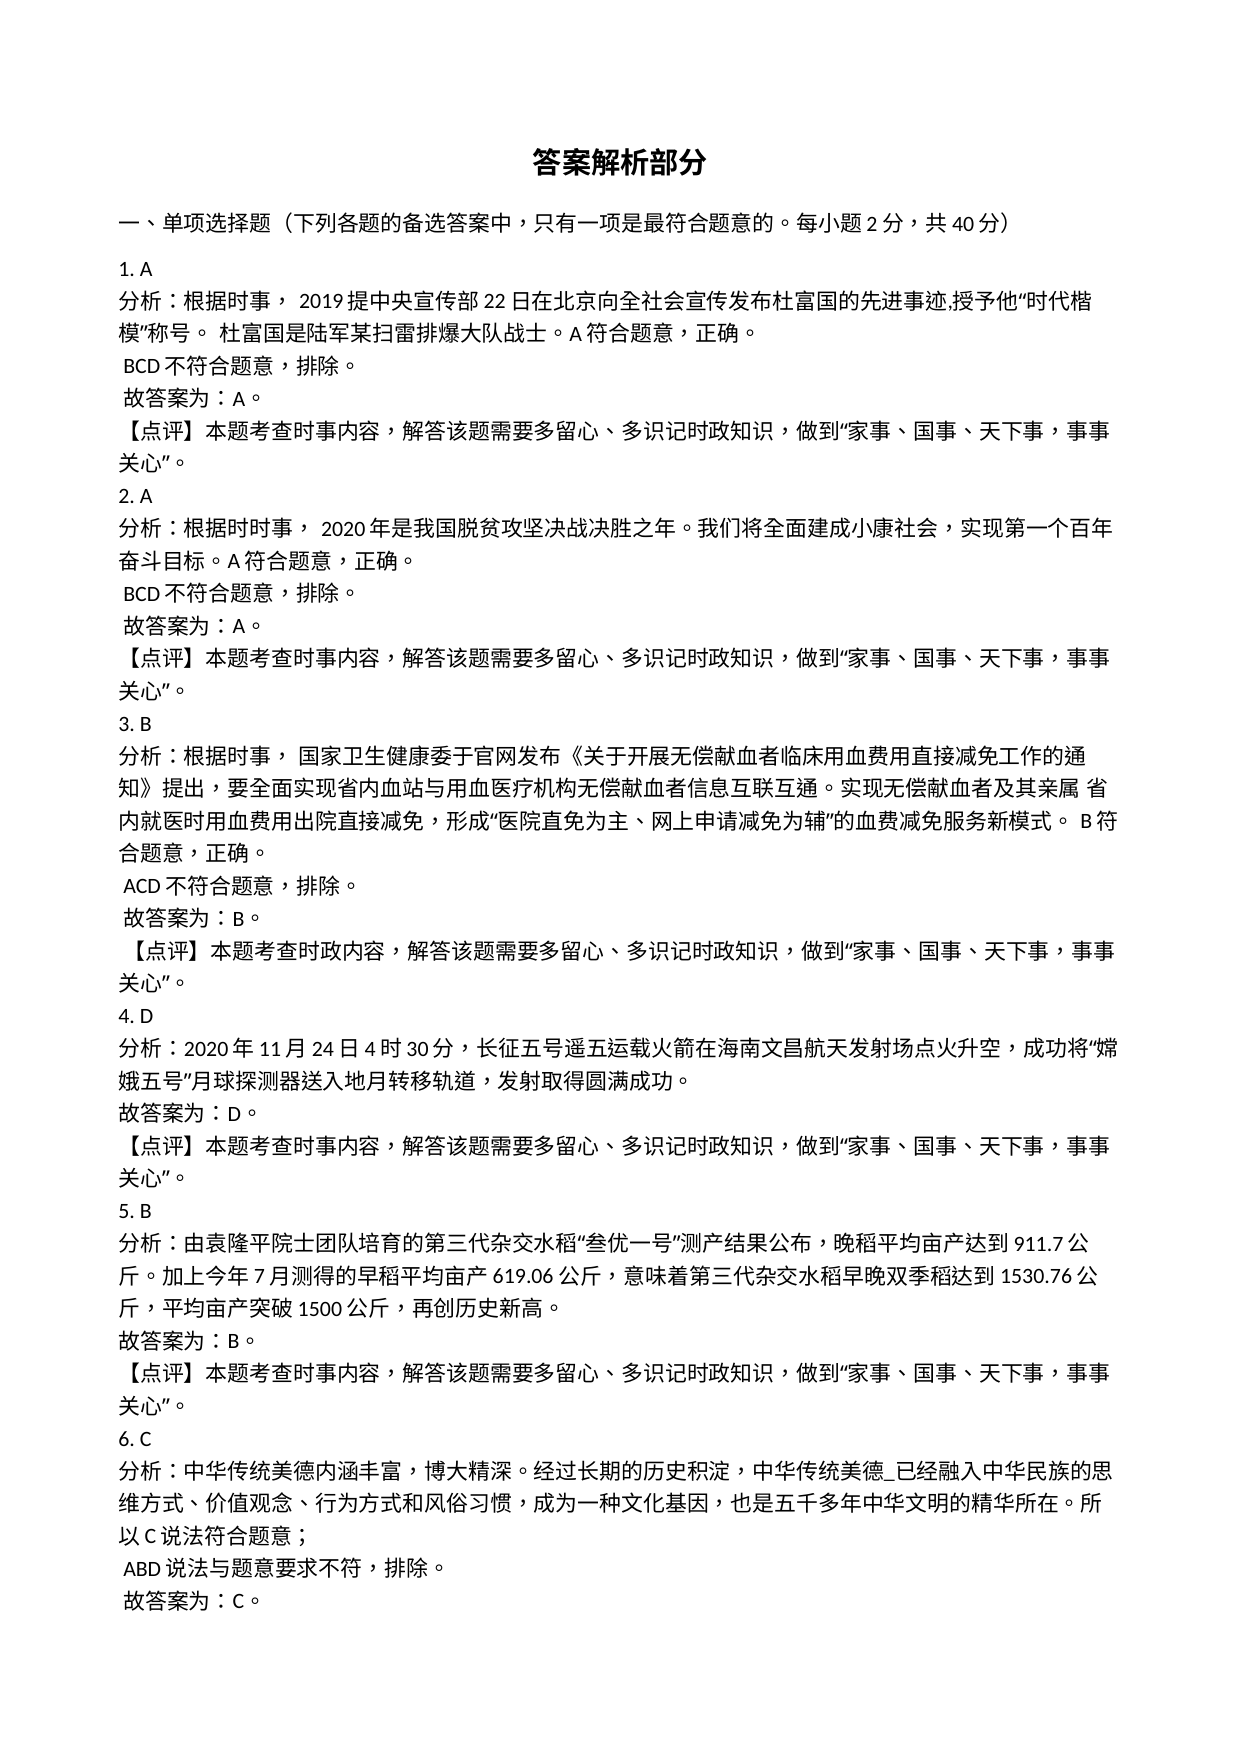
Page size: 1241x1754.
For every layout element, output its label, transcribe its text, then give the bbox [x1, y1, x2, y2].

text 5. B [118, 1194, 1122, 1227]
text 分析：由袁隆平院士团队培育的第三代杂交水稻“叁优一号”测产结果公布，晚稻平均亩产达到911.7公斤。加上今年7月测得的早稻平均亩产619.06公斤，意味着第三代杂交水稻早晚双季稻达到1530.76公斤，平均亩产突破1500公斤，再创历史新高。 [118, 1227, 1122, 1324]
text 分析：根据时事， 2019提中央宣传部22日在北京向全社会宣传发布杜富国的先进事迹,授予他“时代楷模”称号。 杜富国是陆军某扫雷排爆大队战士。A符合题意，正确。 [118, 284, 1122, 349]
text 故答案为：A。 [118, 382, 1122, 414]
text 故答案为：B。 [118, 1324, 1122, 1357]
text 3. B [118, 707, 1122, 739]
text 一、单项选择题（下列各题的备选答案中，只有一项是最符合题意的。每小题2分，共40分） [118, 207, 1122, 239]
text 答案解析部分 [118, 129, 1122, 194]
text ABD说法与题意要求不符，排除。 [118, 1552, 1122, 1584]
text 故答案为：A。 [118, 609, 1122, 642]
text 【点评】本题考查时事内容，解答该题需要多留心、多识记时政知识，做到“家事、国事、天下事，事事关心”。 [118, 1357, 1122, 1422]
text BCD不符合题意，排除。 [118, 349, 1122, 382]
text 【点评】本题考查时政内容，解答该题需要多留心、多识记时政知识，做到“家事、国事、天下事，事事关心”。 [118, 934, 1122, 999]
text 分析：根据时事， 国家卫生健康委于官网发布《关于开展无偿献血者临床用血费用直接减免工作的通知》提出，要全面实现省内血站与用血医疗机构无偿献血者信息互联互通。实现无偿献血者及其亲属 省内就医时用血费用出院直接减免，形成“医院直免为主、网上申请减免为辅”的血费减免服务新模式。 B符合题意，正确。 [118, 739, 1122, 869]
text BCD不符合题意，排除。 [118, 577, 1122, 609]
text 【点评】本题考查时事内容，解答该题需要多留心、多识记时政知识，做到“家事、国事、天下事，事事关心”。 [118, 642, 1122, 707]
text 1. A [118, 252, 1122, 284]
text 分析：中华传统美德内涵丰富，博大精深。经过长期的历史积淀，中华传统美德_已经融入中华民族的思维方式、价值观念、行为方式和风俗习惯，成为一种文化基因，也是五千多年中华文明的精华所在。所以C说法符合题意； [118, 1454, 1122, 1552]
text ACD不符合题意，排除。 [118, 869, 1122, 902]
text 故答案为：D。 [118, 1097, 1122, 1129]
text 分析：2020年11月24日4时30分，长征五号遥五运载火箭在海南文昌航天发射场点火升空，成功将“嫦娥五号”月球探测器送入地月转移轨道，发射取得圆满成功。 [118, 1032, 1122, 1097]
text 【点评】本题考查时事内容，解答该题需要多留心、多识记时政知识，做到“家事、国事、天下事，事事关心”。 [118, 1129, 1122, 1194]
text 2. A [118, 479, 1122, 512]
text 【点评】本题考查时事内容，解答该题需要多留心、多识记时政知识，做到“家事、国事、天下事，事事关心”。 [118, 414, 1122, 479]
text 6. C [118, 1422, 1122, 1454]
text 分析：根据时时事， 2020年是我国脱贫攻坚决战决胜之年。我们将全面建成小康社会，实现第一个百年奋斗目标。A符合题意，正确。 [118, 512, 1122, 577]
text 4. D [118, 999, 1122, 1032]
text 故答案为：C。 [118, 1584, 1122, 1617]
text 故答案为：B。 [118, 902, 1122, 934]
